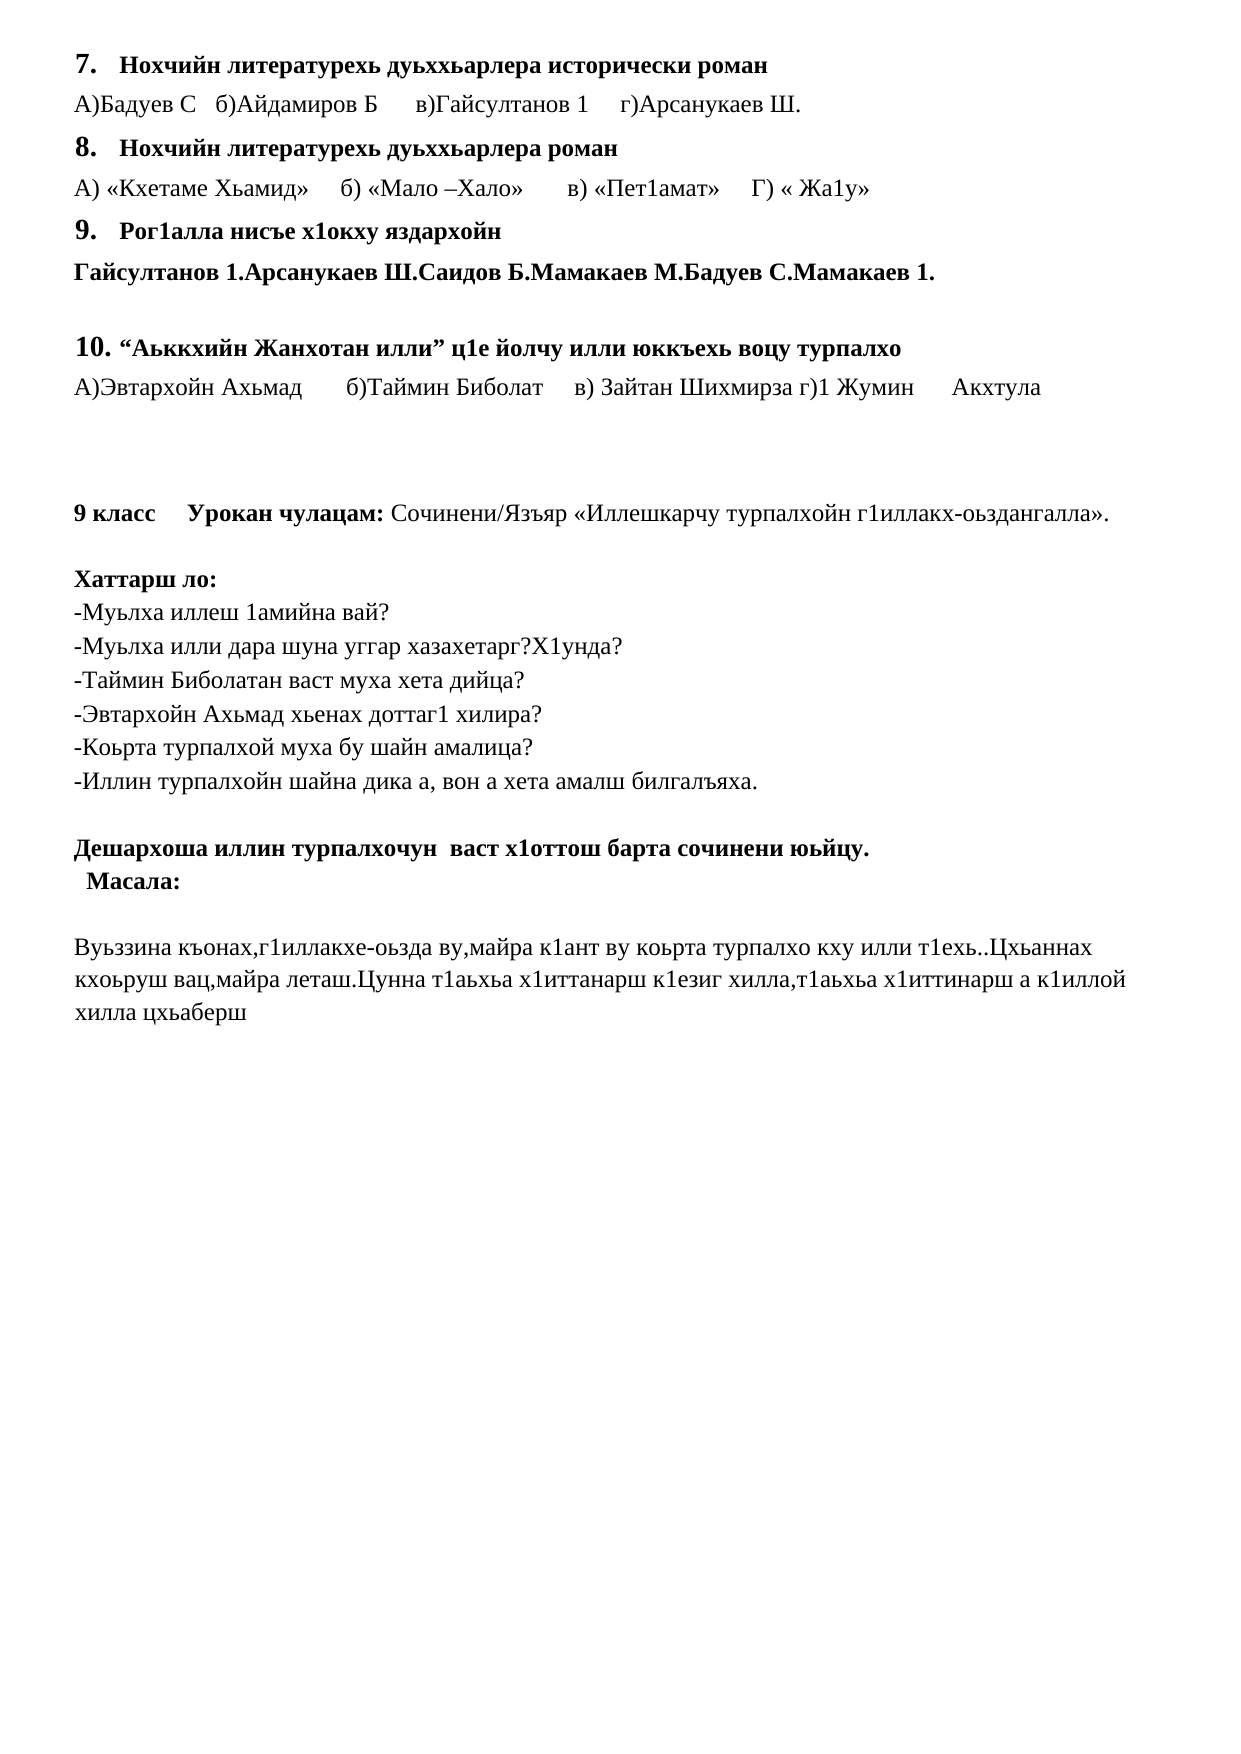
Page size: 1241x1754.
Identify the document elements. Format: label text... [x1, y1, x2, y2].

list Рог1алла нисъе х1окху яздархойн [75, 212, 1165, 246]
text -Таймин Биболатан васт муха хета дийца? [73, 665, 1165, 694]
text -Иллин турпалхойн шайна дика а, вон а хета амалш билгалъяха. [73, 766, 1165, 795]
text А)Эвтархойн Ахьмад б)Таймин Биболат в) Зайтан Шихмирза г)1 Жумин Акхтула [73, 372, 1165, 401]
text -Муьлха илли дара шуна уггар хазахетарг?Х1унда? [73, 631, 1165, 660]
list Нохчийн литературехь дуьххьарлера роман [75, 129, 1165, 163]
text 9 класс Урокан чулацам: Сочинени/Язъяр «Иллешкарчу турпалхойн г1иллакх-оьздангалла». [73, 498, 1151, 527]
text А) «Кхетаме Хьамид» б) «Мало –Хало» в) «Пет1амат» Г) « Жа1у» [73, 173, 1165, 201]
text Масала: [73, 866, 1165, 895]
text Гайсултанов 1.Арсанукаев Ш.Саидов Б.Мамакаев М.Бадуев С.Мамакаев 1. [73, 257, 1165, 286]
text -Муьлха иллеш 1амийна вай? [73, 597, 1165, 626]
text Хаттарш ло: [73, 564, 1165, 593]
list Нохчийн литературехь дуьххьарлера исторически роман [75, 46, 1165, 79]
text А)Бадуев С б)Айдамиров Б в)Гайсултанов 1 г)Арсанукаев Ш. [73, 89, 1165, 118]
text Вуьззина къонах,г1иллакхе-оьзда ву,майра к1ант ву коьрта турпалхо кху илли т1ехь..Цхьаннах кхоьруш вац,майра леташ.Цунна т1аьхьа х1иттанарш к1езиг хилла,т1аьхьа х1иттинарш а к1иллой хилла цхьаберш [73, 932, 1165, 1025]
text -Эвтархойн Ахьмад хьенах доттаг1 хилира? [73, 699, 1165, 727]
text Дешархоша иллин турпалхочун васт х1оттош барта сочинени юьйцу. [73, 833, 1165, 862]
list “Аьккхийн Жанхотан илли” ц1е йолчу илли юккъехь воцу турпалхо [75, 329, 1165, 362]
text -Коьрта турпалхой муха бу шайн амалица? [73, 732, 1165, 761]
